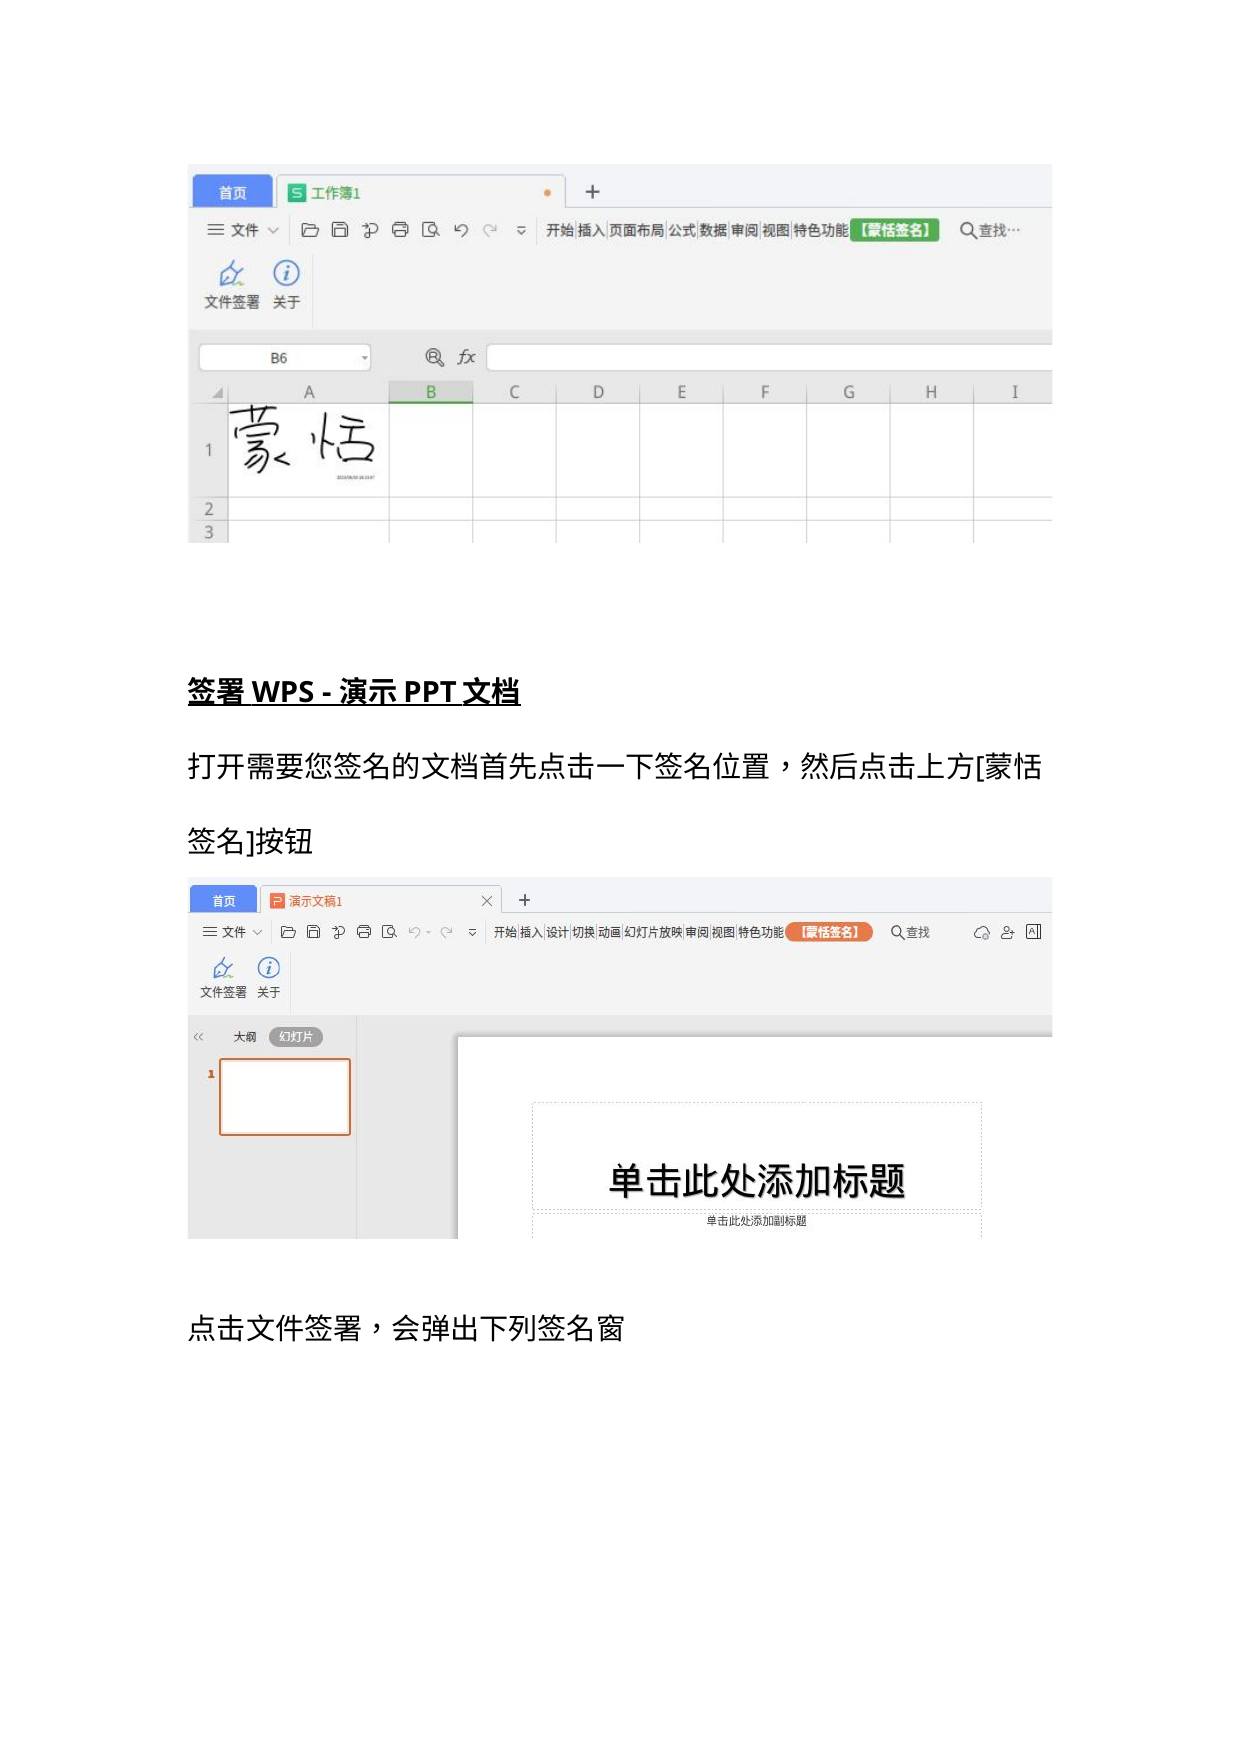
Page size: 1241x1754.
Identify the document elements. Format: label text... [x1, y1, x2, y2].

text 签署WPS - 演示PPT文档 [187, 652, 1053, 727]
text 点击文件签署，会弹出下列签名窗 [187, 1289, 1053, 1364]
text 打开需要您签名的文档首先点击一下签名位置，然后点击上方[蒙恬签名]按钮 [187, 727, 1053, 877]
picture [187, 164, 1053, 543]
picture [187, 877, 1053, 1239]
